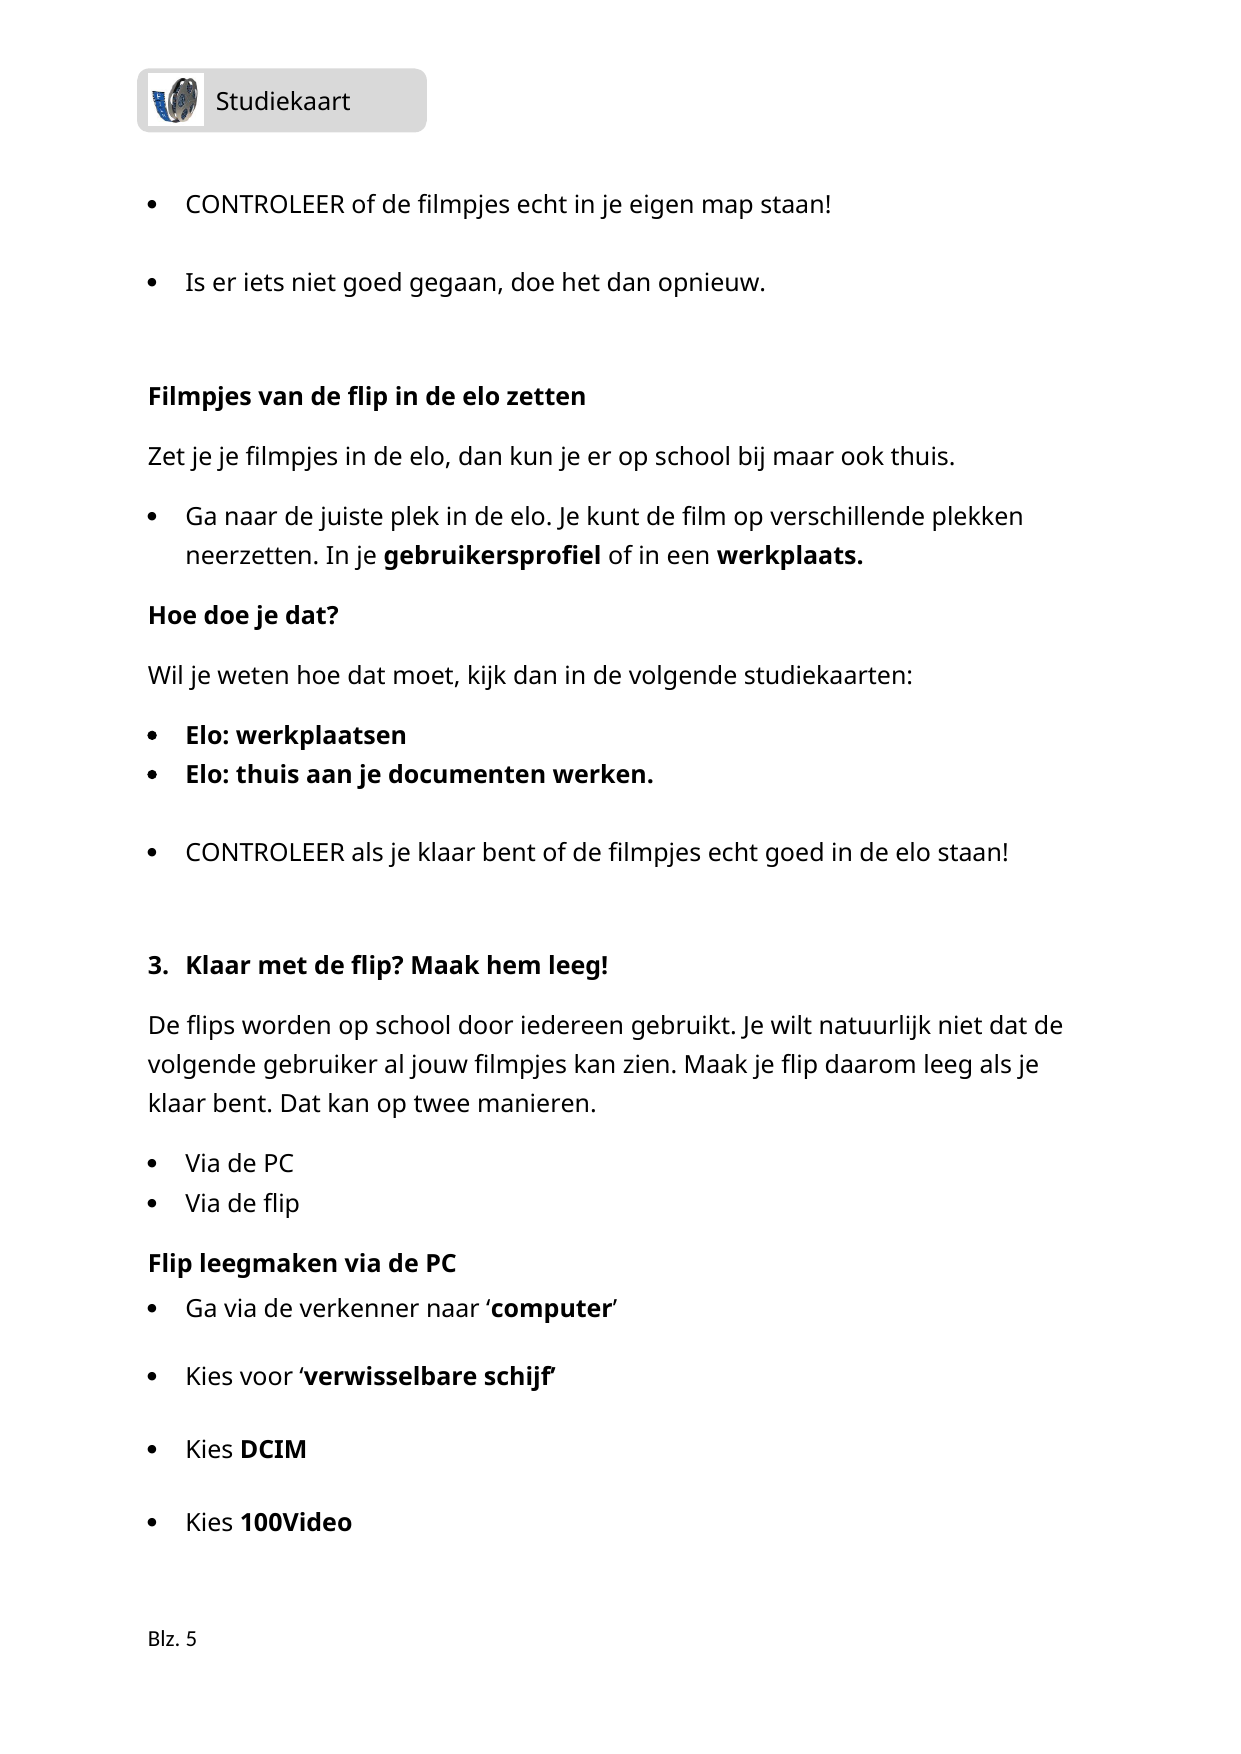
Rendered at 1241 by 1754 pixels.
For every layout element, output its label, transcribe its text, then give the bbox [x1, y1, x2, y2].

list Is er iets niet goed gegaan, doe het dan opnieuw. [148, 265, 1093, 299]
list CONTROLEER of de filmpjes echt in je eigen map staan! [148, 187, 1093, 221]
list Ga via de verkenner naar ‘computer’ [148, 1290, 1093, 1324]
text Filmpjes van de flip in de elo zetten [148, 378, 1093, 412]
list Kies voor ‘verwisselbare schijf’ [148, 1358, 1093, 1392]
list Elo: thuis aan je documenten werken. [148, 756, 1093, 791]
text Wil je weten hoe dat moet, kijk dan in de volgende studiekaarten: [148, 657, 1093, 691]
text De flips worden op school door iedereen gebruikt. Je wilt natuurlijk niet dat de volgende gebruiker al jouw filmpjes kan zien. Maak je flip daarom leeg als je klaar bent. Dat kan op twee manieren. [148, 1008, 1093, 1120]
list Kies DCIM [148, 1432, 1093, 1466]
list Via de PC [148, 1146, 1093, 1180]
list Kies 100Video [148, 1505, 1093, 1539]
picture [148, 73, 204, 126]
text Hoe doe je dat? [148, 597, 1093, 631]
list CONTROLEER als je klaar bent of de filmpjes echt goed in de elo staan! [148, 835, 1093, 869]
text Zet je je filmpjes in de elo, dan kun je er op school bij maar ook thuis. [148, 438, 1093, 472]
list Klaar met de flip? Maak hem leeg! [148, 948, 1093, 982]
list Via de flip [148, 1185, 1093, 1219]
list Elo: werkplaatsen [148, 717, 1093, 751]
text Flip leegmaken via de PC [148, 1245, 1093, 1279]
list Ga naar de juiste plek in de elo. Je kunt de film op verschillende plekken neerzetten. In je gebruikersprofiel of in een werkplaats. [148, 498, 1093, 571]
